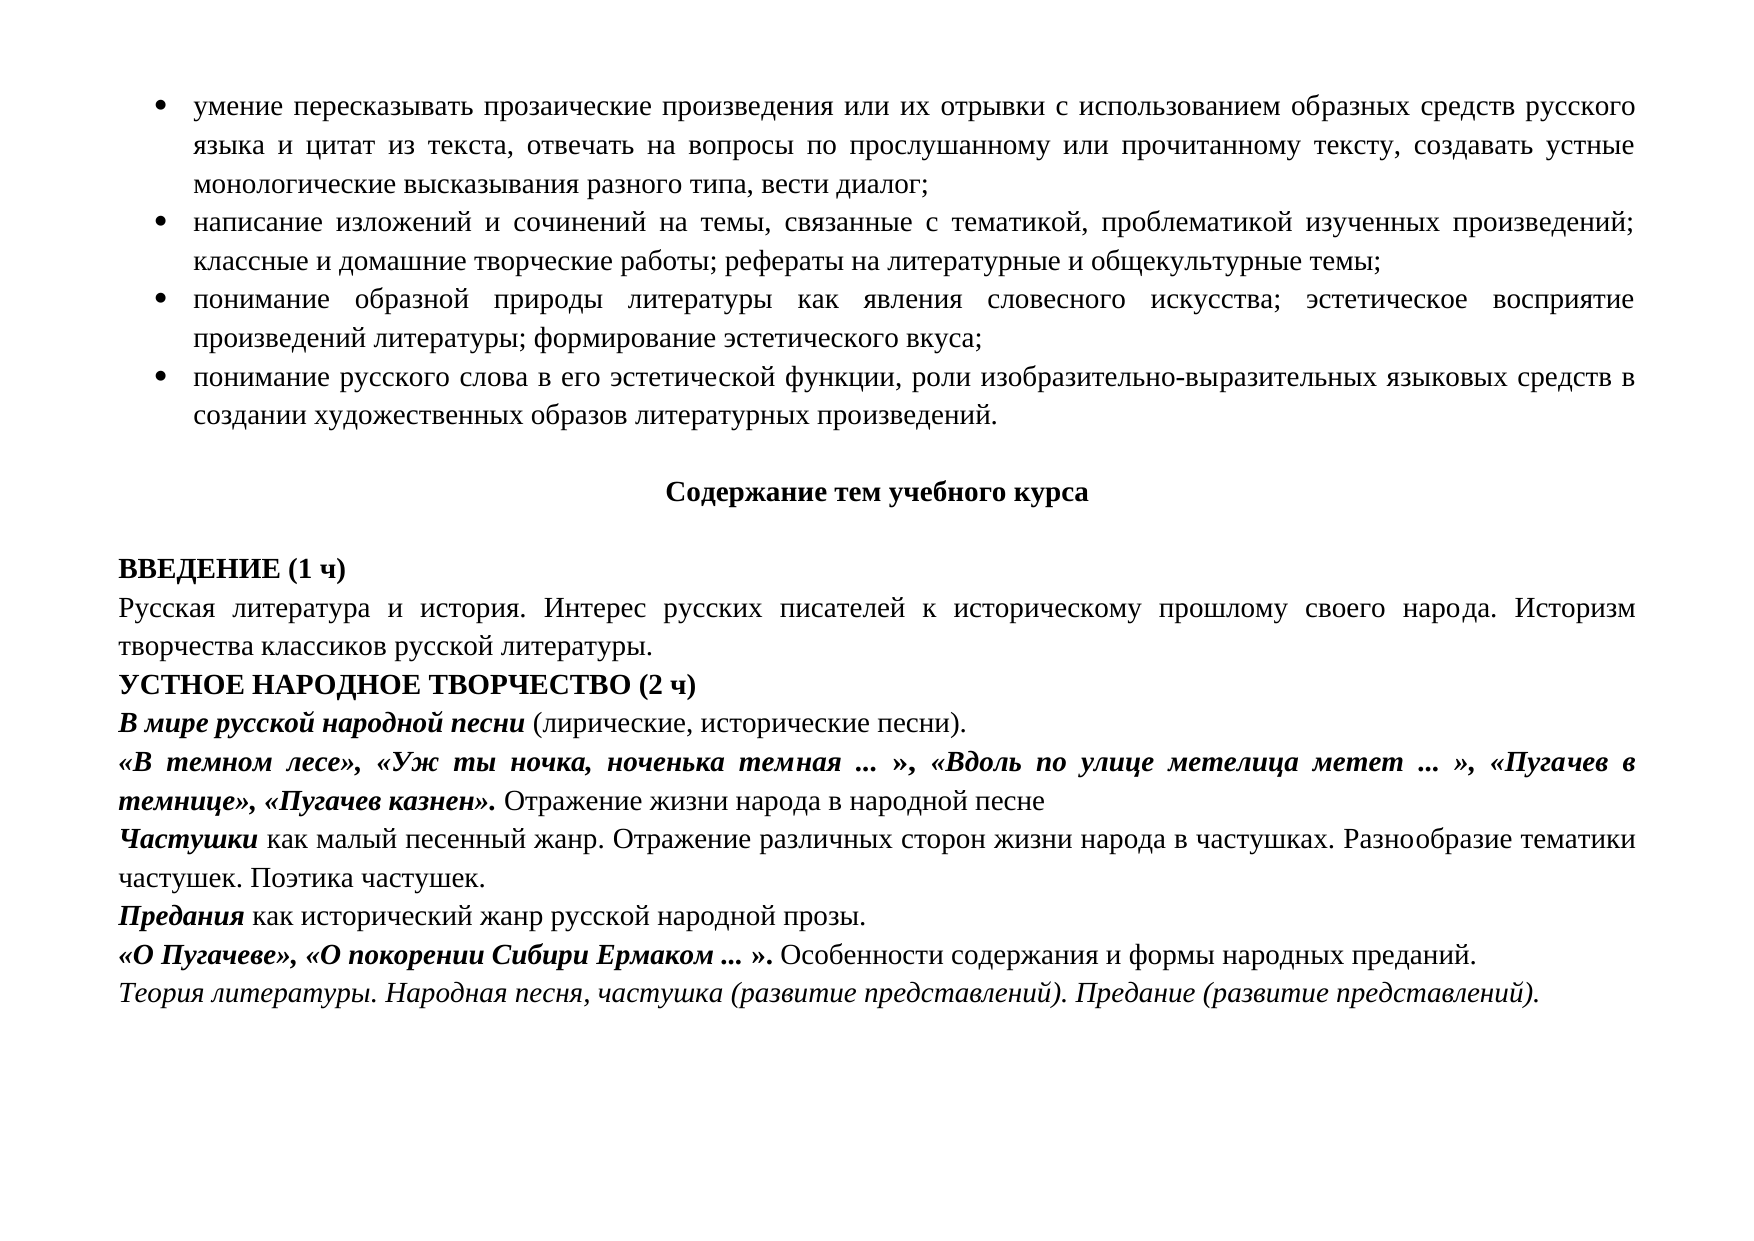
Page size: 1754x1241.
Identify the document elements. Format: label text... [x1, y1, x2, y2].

text Русская литература и история. Интерес русских писателей к историческому прошлому своего народа. Историзм творчества классиков русской литературы. [118, 590, 1636, 662]
text Частушки как малый песенный жанр. Отражение различных сторон жизни народа в частушках. Разнообразие тематики частушек. Поэтика частушек. [118, 821, 1636, 893]
text «В темном лесе», «Уж ты ночка, ноченька темная ... », «Вдоль по улице метелица метет ... », «Пугачев в темнице», «Пугачев казнен». Отражение жизни народа в народной песне [118, 744, 1636, 816]
list написание изложений и сочинений на темы, связанные с тематикой, проблематикой изученных произведений; классные и домашние творческие работы; рефераты на литературные и общекультурные темы; [156, 204, 1636, 276]
text «О Пугачеве», «О покорении Сибири Ермаком ... ». Особенности содержания и формы народных преданий. [118, 937, 1636, 970]
text ВВЕДЕНИЕ (1 ч) [118, 551, 1636, 585]
list понимание образной природы литературы как явления словесного искусства; эстетическое восприятие произведений литературы; формирование эстетического вкуса; [156, 281, 1636, 354]
text Теория литературы. Народная песня, частушка (развитие представлений). Предание (развитие представлений). [118, 975, 1636, 1009]
text УСТНОЕ НАРОДНОЕ ТВОРЧЕСТВО (2 ч) [118, 667, 1636, 701]
list умение пересказывать прозаические произведения или их отрывки с использованием образных средств русского языка и цитат из текста, отвечать на вопросы по прослушанному или прочитанному тексту, создавать устные монологические высказывания разного типа, вести диалог; [156, 88, 1636, 199]
text Предания как исторический жанр русской народной прозы. [118, 898, 1636, 932]
list понимание русского слова в его эстетической функции, роли изобразительно-выразительных языковых средств в создании художественных образов литературных произведений. [156, 359, 1636, 431]
text В мире русской народной песни (лирические, исторические песни). [118, 706, 1636, 739]
text Содержание тем учебного курса [118, 474, 1636, 508]
